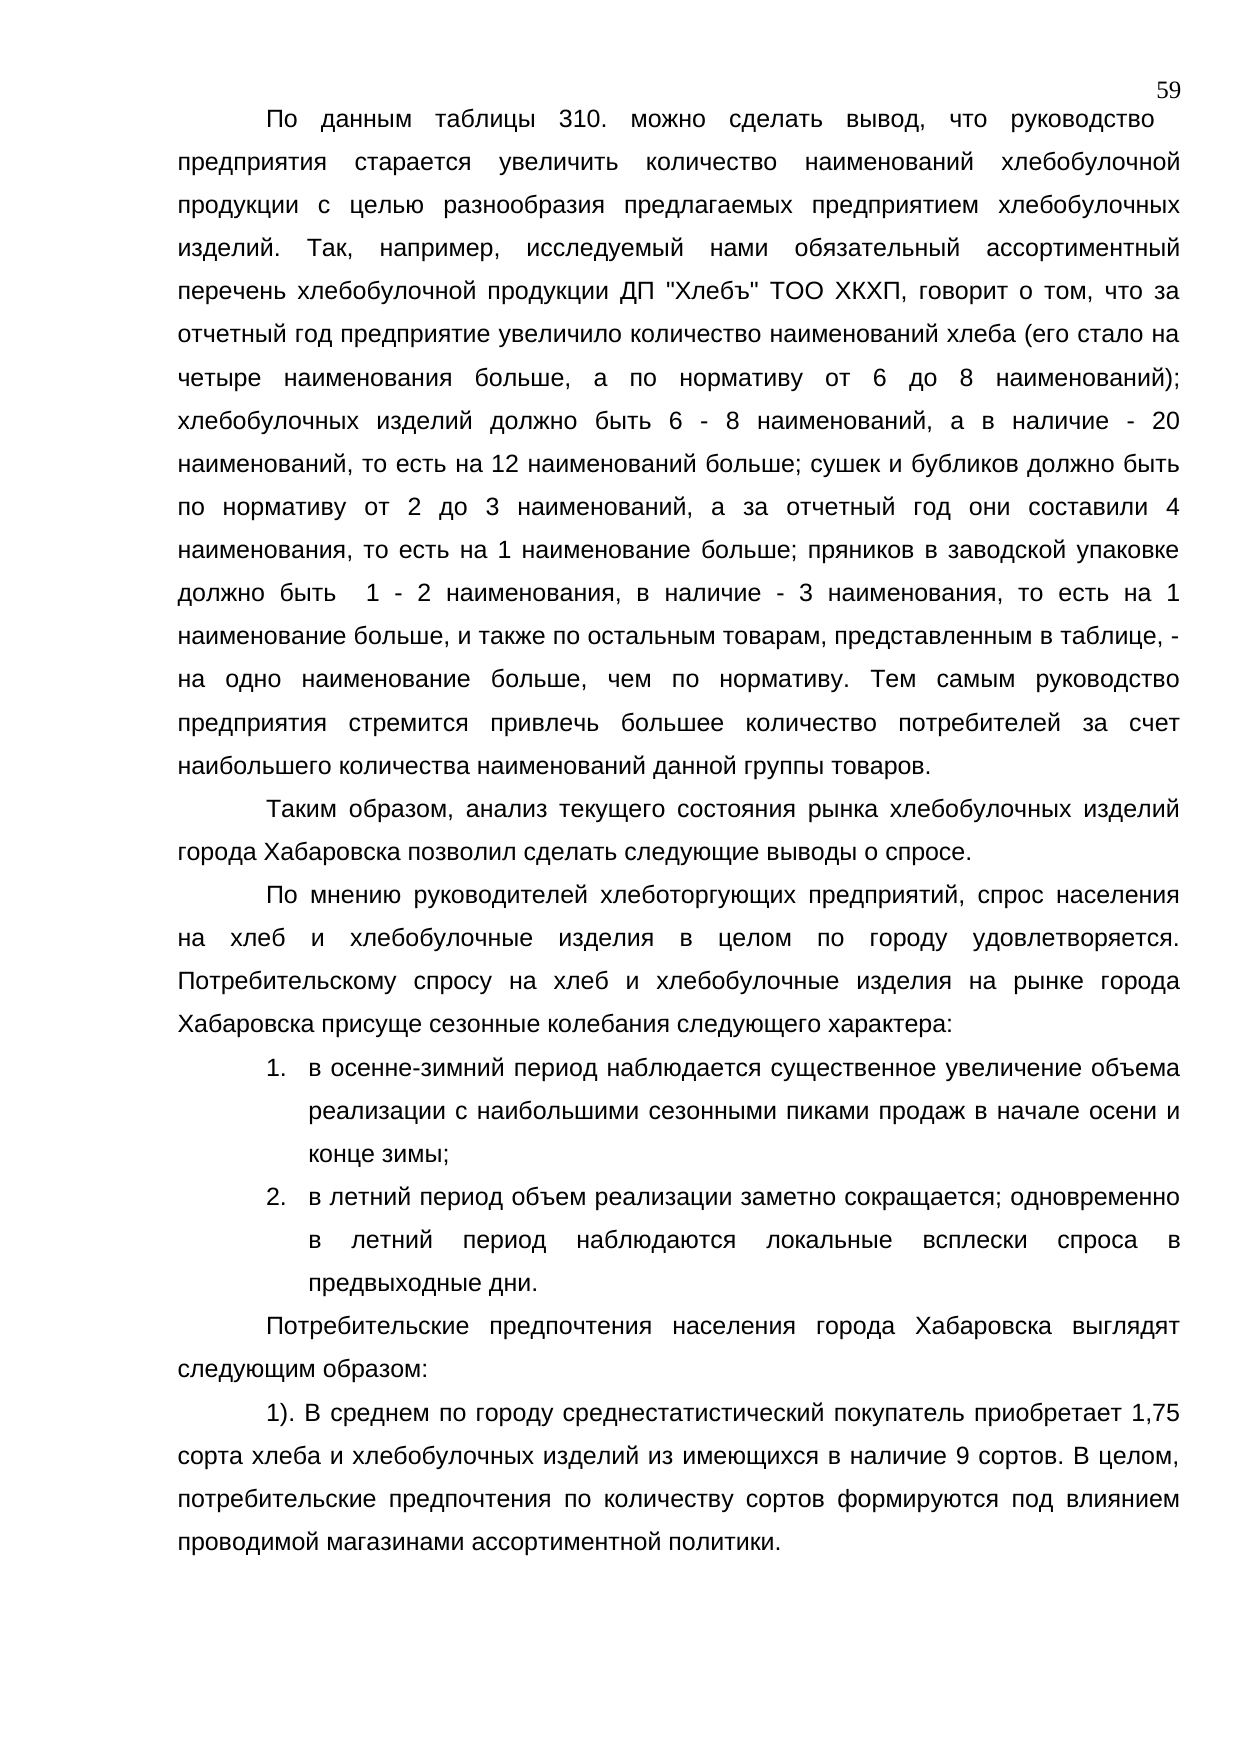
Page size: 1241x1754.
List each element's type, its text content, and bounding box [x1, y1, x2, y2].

text По данным таблицы 310. можно сделать вывод, что руководство предприятия старается увеличить количество наименований хлебобулочной продукции с целью разнообразия предлагаемых предприятием хлебобулочных изделий. Так, например, исследуемый нами обязательный ассортиментный перечень хлебобулочной продукции ДП "Хлебъ" ТОО ХКХП, говорит о том, что за отчетный год предприятие увеличило количество наименований хлеба (его стало на четыре наименования больше, а по нормативу от 6 до 8 наименований); хлебобулочных изделий должно быть 6 - 8 наименований, а в наличие - 20 наименований, то есть на 12 наименований больше; сушек и бубликов должно быть по нормативу от 2 до 3 наименований, а за отчетный год они составили 4 наименования, то есть на 1 наименование больше; пряников в заводской упаковке должно быть 1 - 2 наименования, в наличие - 3 наименования, то есть на 1 наименование больше, и также по остальным товарам, представленным в таблице, - на одно наименование больше, чем по нормативу. Тем самым руководство предприятия стремится привлечь большее количество потребителей за счет наибольшего количества наименований данной группы товаров. [177, 104, 1181, 779]
list в осенне-зимний период наблюдается существенное увеличение объема реализации с наибольшими сезонными пиками продаж в начале осени и конце зимы; [266, 1052, 1181, 1167]
text Таким образом, анализ текущего состояния рынка хлебобулочных изделий города Хабаровска позволил сделать следующие выводы о спросе. [177, 794, 1181, 866]
text 1). В среднем по городу среднестатистический покупатель приобретает 1,75 сорта хлеба и хлебобулочных изделий из имеющихся в наличие 9 сортов. В целом, потребительские предпочтения по количеству сортов формируются под влиянием проводимой магазинами ассортиментной политики. [177, 1397, 1181, 1556]
text Потребительские предпочтения населения города Хабаровска выглядят следующим образом: [177, 1311, 1181, 1383]
list в летний период объем реализации заметно сокращается; одновременно в летний период наблюдаются локальные всплески спроса в предвыходные дни. [266, 1182, 1181, 1297]
text По мнению руководителей хлеботоргующих предприятий, спрос населения на хлеб и хлебобулочные изделия в целом по городу удовлетворяется. Потребительскому спросу на хлеб и хлебобулочные изделия на рынке города Хабаровска присуще сезонные колебания следующего характера: [177, 880, 1181, 1038]
